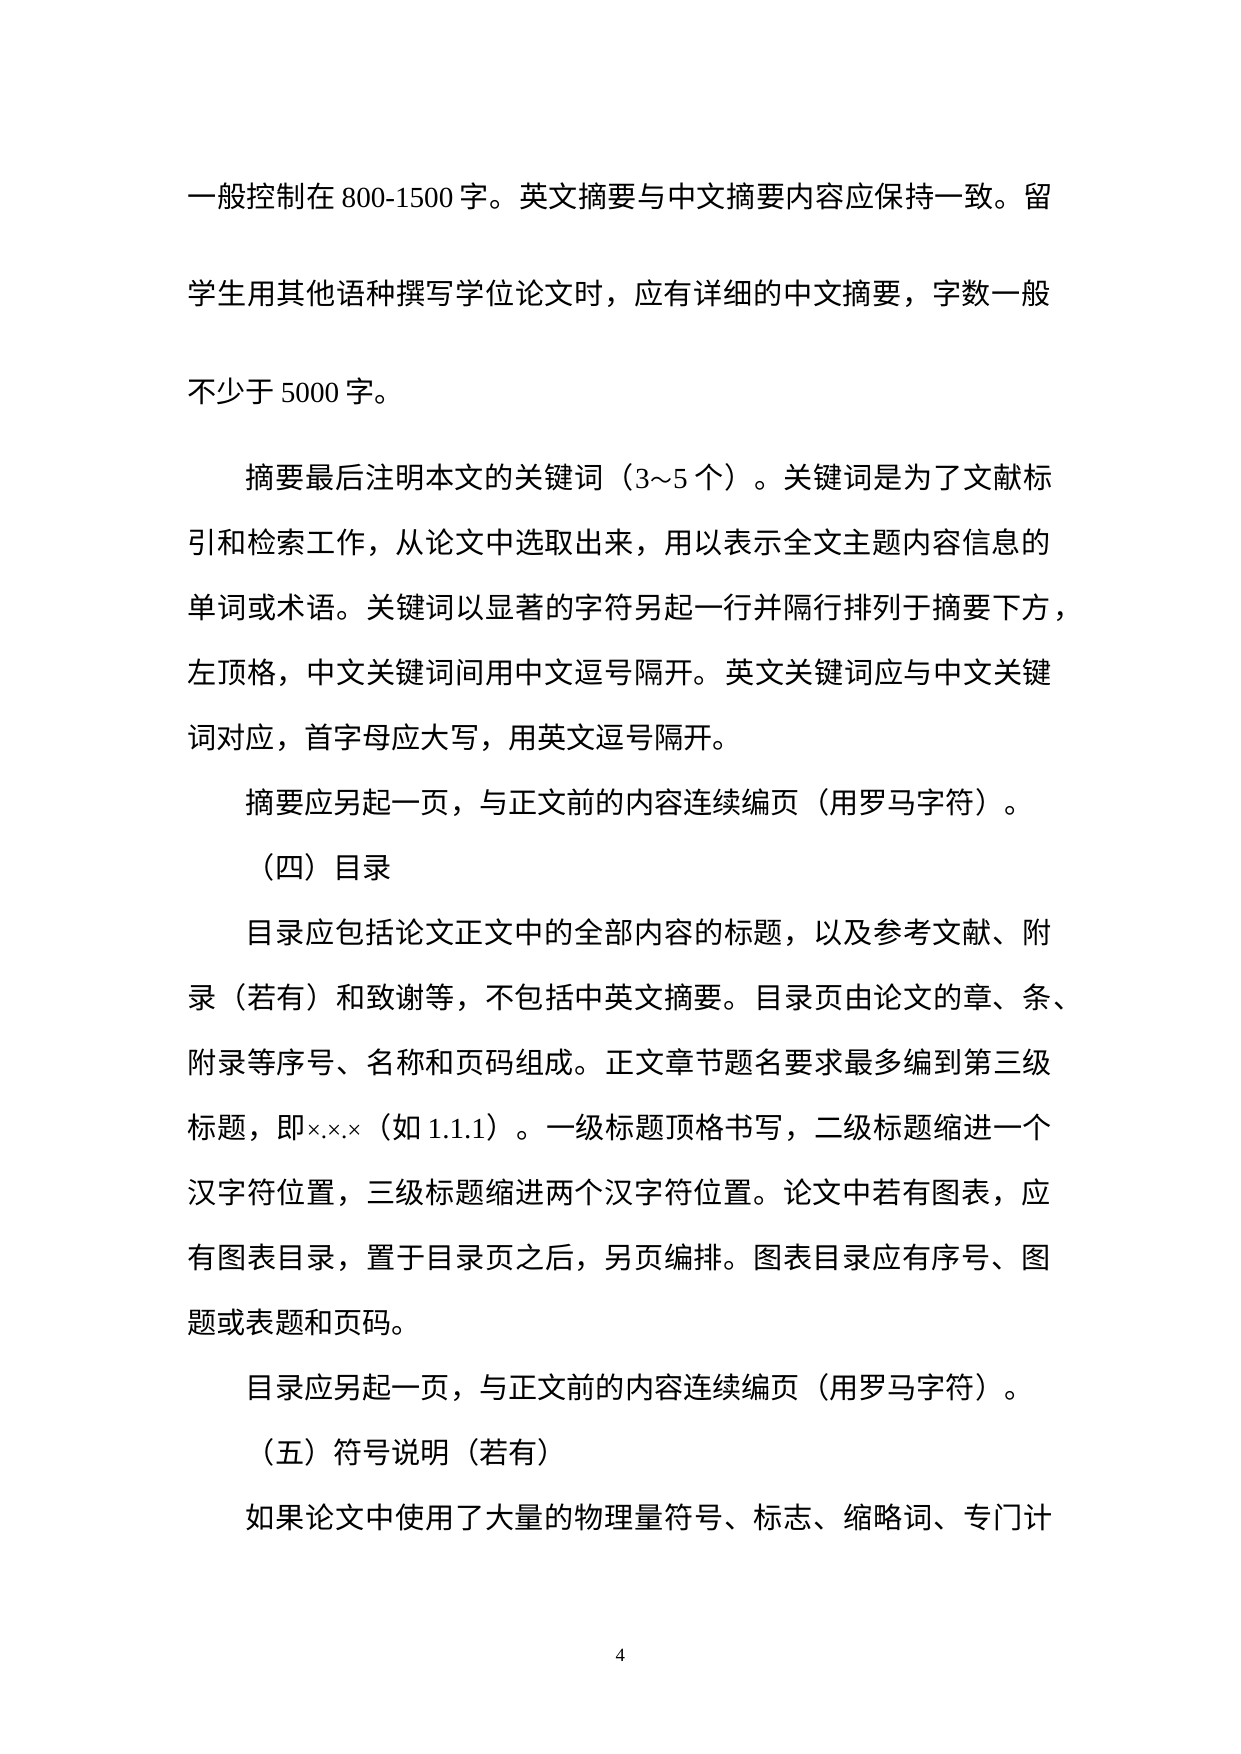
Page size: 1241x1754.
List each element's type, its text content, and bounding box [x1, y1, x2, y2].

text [187, 1483, 1053, 1548]
text 摘要最后注明本文的关键词（3～5个）。关键词是为了文献标引和检索工作，从论文中选取出来，用以表示全文主题内容信息的单词或术语。关键词以显著的字符另起一行并隔行排列于摘要下方，左顶格，中文关键词间用中文逗号隔开。英文关键词应与中文关键词对应，首字母应大写，用英文逗号隔开。 [187, 443, 1053, 768]
text 目录应包括论文正文中的全部内容的标题，以及参考文献、附录（若有）和致谢等，不包括中英文摘要。目录页由论文的章、条、附录等序号、名称和页码组成。正文章节题名要求最多编到第三级标题，即×.×.×（如1.1.1）。一级标题顶格书写，二级标题缩进一个汉字符位置，三级标题缩进两个汉字符位置。论文中若有图表，应有图表目录，置于目录页之后，另页编排。图表目录应有序号、图题或表题和页码。 [187, 898, 1053, 1353]
text （四）目录 [187, 833, 1053, 898]
text （五）符号说明（若有） [187, 1418, 1053, 1483]
text 摘要应另起一页，与正文前的内容连续编页（用罗马字符）。 [187, 768, 1053, 833]
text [187, 162, 1053, 422]
text 目录应另起一页，与正文前的内容连续编页（用罗马字符）。 [187, 1353, 1053, 1418]
